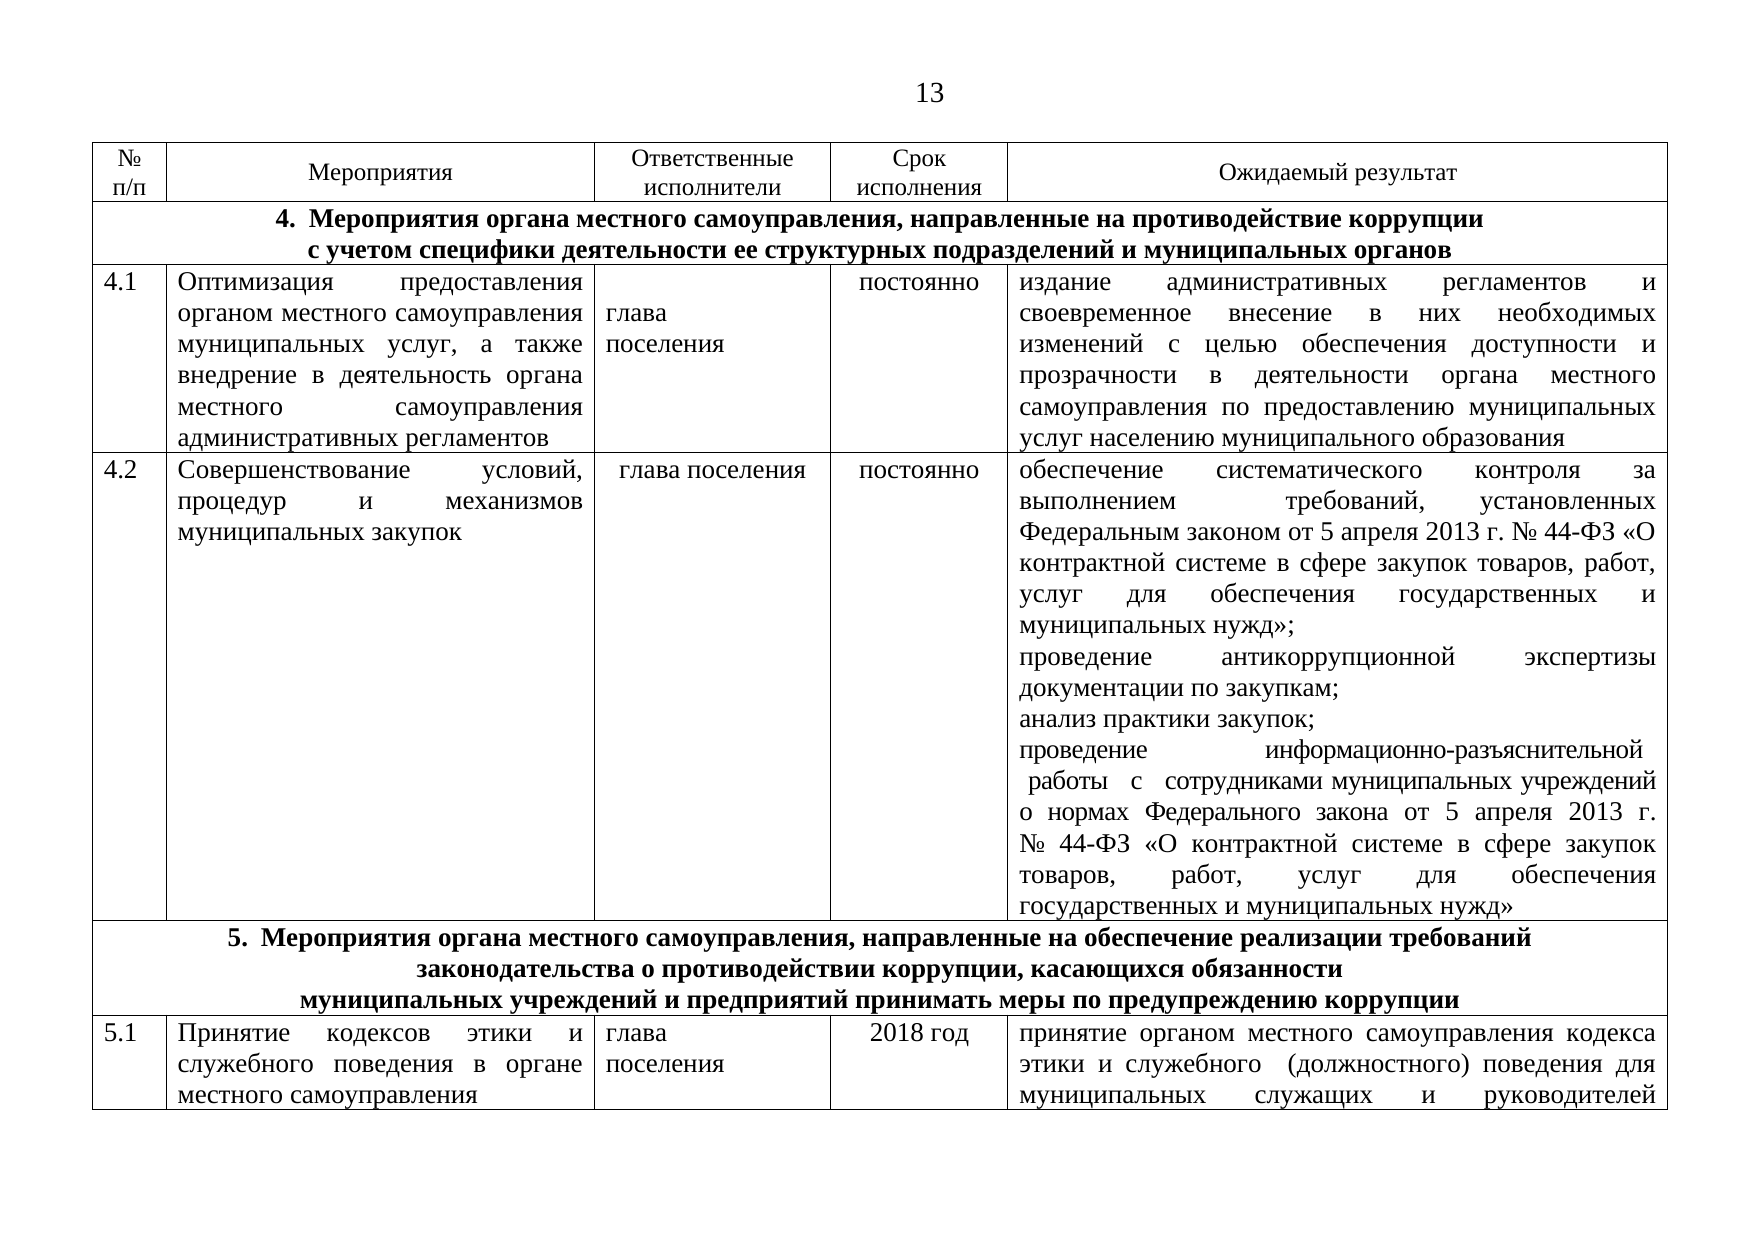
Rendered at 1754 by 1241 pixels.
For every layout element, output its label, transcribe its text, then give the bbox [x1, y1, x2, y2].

table_cell глава поселения [595, 453, 830, 920]
table_cell 4.1 [93, 265, 166, 452]
table_cell Совершенствование условий, процедур и механизмов муниципальных закупок [167, 453, 594, 920]
table_cell глава поселения [595, 265, 830, 452]
table_cell Мероприятия органа местного самоуправления, направленные на обеспечение реализации требований законодательства о противодействии коррупции, касающихся обязанности муниципальных учреждений и предприятий принимать меры по предупреждению коррупции [93, 921, 1667, 1014]
table_header Ответственные исполнители [595, 143, 830, 201]
table_header № п/п [93, 143, 166, 201]
table_cell 5.1 [93, 1016, 166, 1109]
table_cell Оптимизация предоставления органом местного самоуправления муниципальных услуг, а также внедрение в деятельность органа местного самоуправления административных регламентов [167, 265, 594, 452]
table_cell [1008, 1016, 1667, 1109]
table_header Мероприятия [167, 143, 594, 201]
table_cell глава поселения [595, 1016, 830, 1109]
table_header Срок исполнения [831, 143, 1007, 201]
table_cell 4.2 [93, 453, 166, 920]
table_cell обеспечение систематического контроля за выполнением требований, установленных Федеральным законом от 5 апреля 2013 г. № 44-ФЗ «О контрактной системе в сфере закупок товаров, работ, услуг для обеспечения государственных и муниципальных нужд»; проведение антикоррупционной экспертизы документации по закупкам; анализ практики закупок; проведение информационно-разъяснительной работы с сотрудниками муниципальных учреждений о нормах Федерального закона от 5 апреля 2013 г. № 44-ФЗ «О контрактной системе в сфере закупок товаров, работ, услуг для обеспечения государственных и муниципальных нужд» [1008, 453, 1667, 920]
table_cell постоянно [831, 453, 1007, 920]
table_cell Мероприятия органа местного самоуправления, направленные на противодействие коррупции с учетом специфики деятельности ее структурных подразделений и муниципальных органов [93, 202, 1667, 264]
table_cell постоянно [831, 265, 1007, 452]
table_cell 2018 год [831, 1016, 1007, 1109]
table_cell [167, 1016, 594, 1109]
table_header Ожидаемый результат [1008, 143, 1667, 201]
table_cell издание административных регламентов и своевременное внесение в них необходимых изменений с целью обеспечения доступности и прозрачности в деятельности органа местного самоуправления по предоставлению муниципальных услуг населению муниципального образования [1008, 265, 1667, 452]
